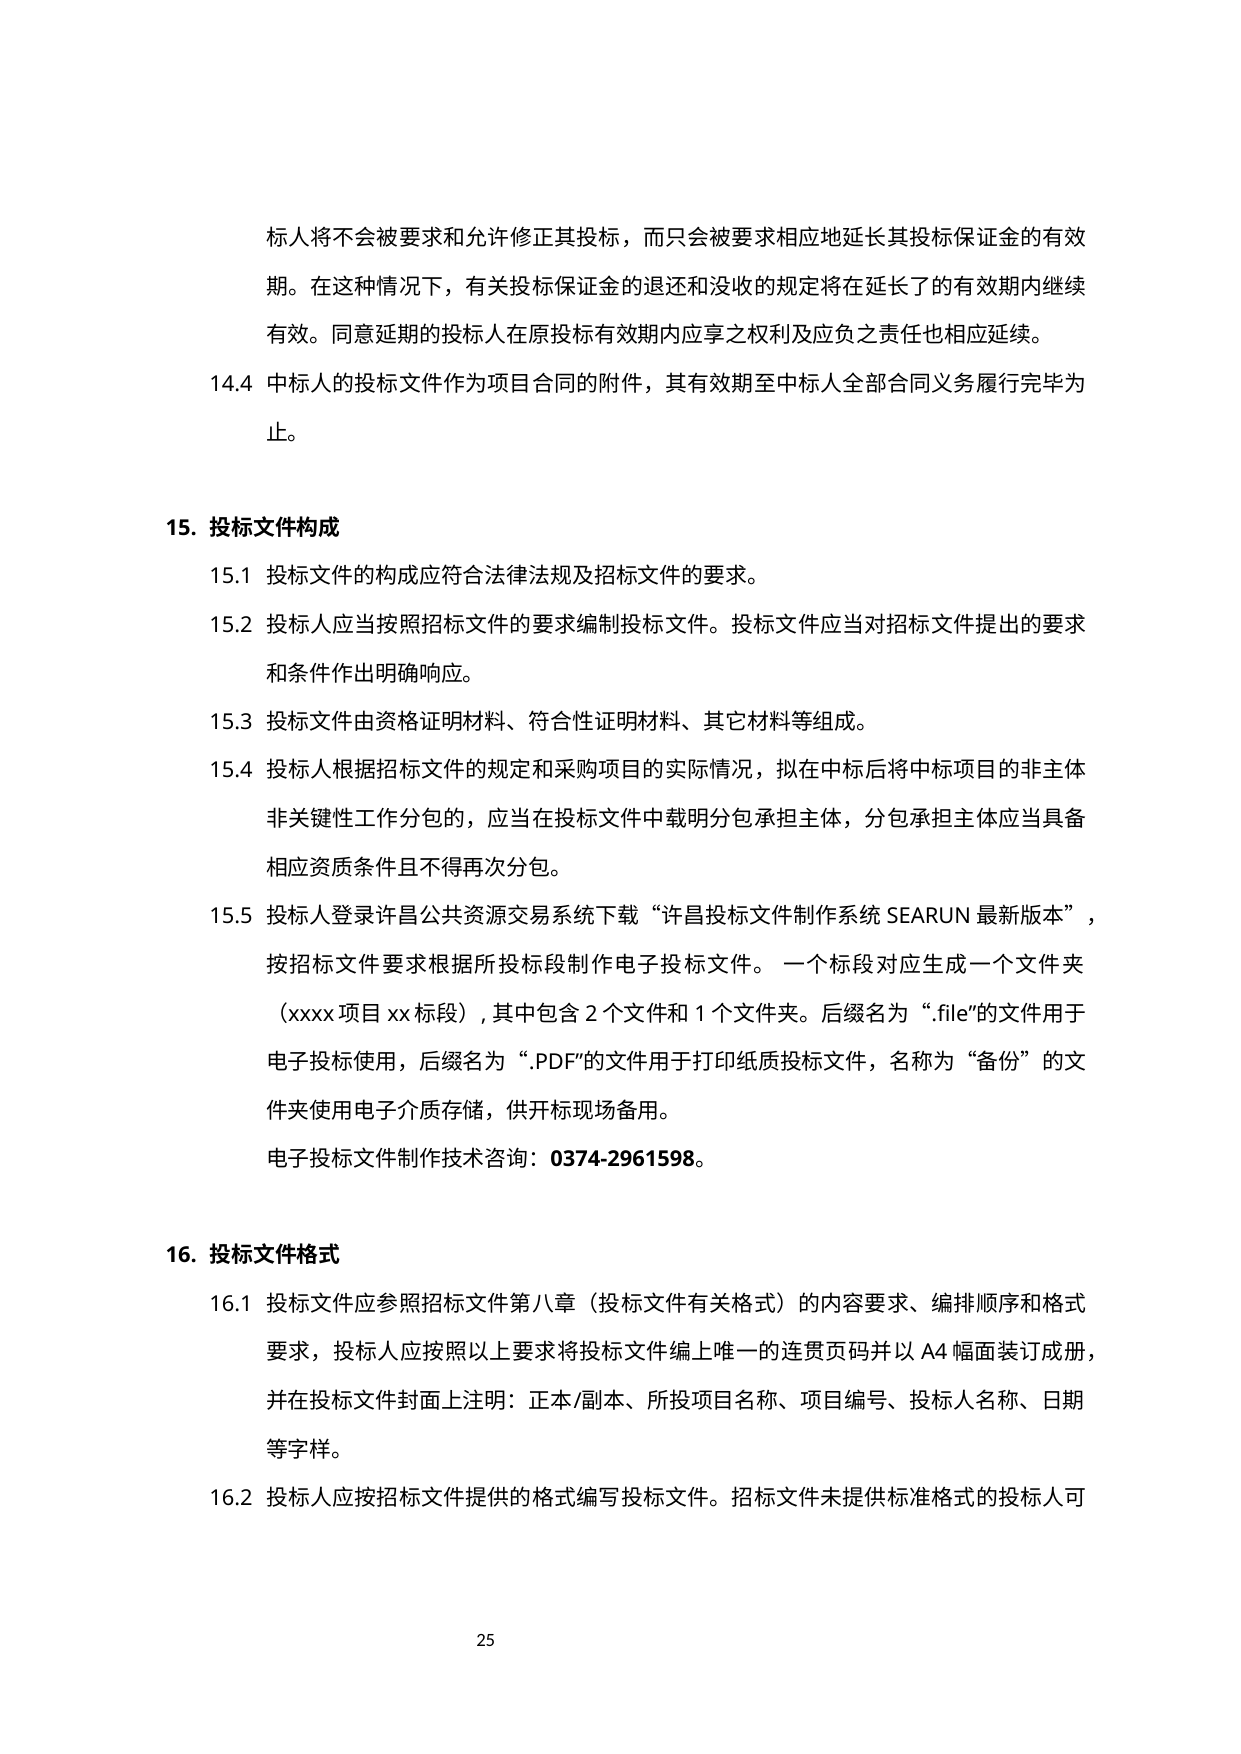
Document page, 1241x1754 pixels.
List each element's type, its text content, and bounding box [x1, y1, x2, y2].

list 投标文件应参照招标文件第八章（投标文件有关格式）的内容要求、编排顺序和格式要求，投标人应按照以上要求将投标文件编上唯一的连贯页码并以A4幅面装订成册，并在投标文件封面上注明：正本/副本、所投项目名称、项目编号、投标人名称、日期等字样。 [209, 1285, 1087, 1464]
list 投标文件的构成应符合法律法规及招标文件的要求。 [209, 558, 1087, 591]
list 投标人应当按照招标文件的要求编制投标文件。投标文件应当对招标文件提出的要求和条件作出明确响应。 [209, 607, 1087, 688]
text 电子投标文件制作技术咨询：0374-2961598。 [266, 1141, 1087, 1174]
list 投标文件构成 [165, 510, 1087, 542]
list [209, 1480, 1087, 1512]
list 投标文件由资格证明材料、符合性证明材料、其它材料等组成。 [209, 704, 1087, 736]
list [209, 219, 1087, 349]
list 投标人登录许昌公共资源交易系统下载“许昌投标文件制作系统SEARUN 最新版本”，按招标文件要求根据所投标段制作电子投标文件。 一个标段对应生成一个文件夹（xxxx项目xx标段）, 其中包含2个文件和1个文件夹。后缀名为“.file”的文件用于电子投标使用，后缀名为“.PDF”的文件用于打印纸质投标文件，名称为“备份”的文件夹使用电子介质存储，供开标现场备用。 [209, 898, 1087, 1125]
list 投标人根据招标文件的规定和采购项目的实际情况，拟在中标后将中标项目的非主体、非关键性工作分包的，应当在投标文件中载明分包承担主体，分包承担主体应当具备相应资质条件且不得再次分包。 [209, 752, 1087, 882]
list 投标文件格式 [165, 1237, 1087, 1269]
list 中标人的投标文件作为项目合同的附件，其有效期至中标人全部合同义务履行完毕为止。 [209, 365, 1087, 447]
